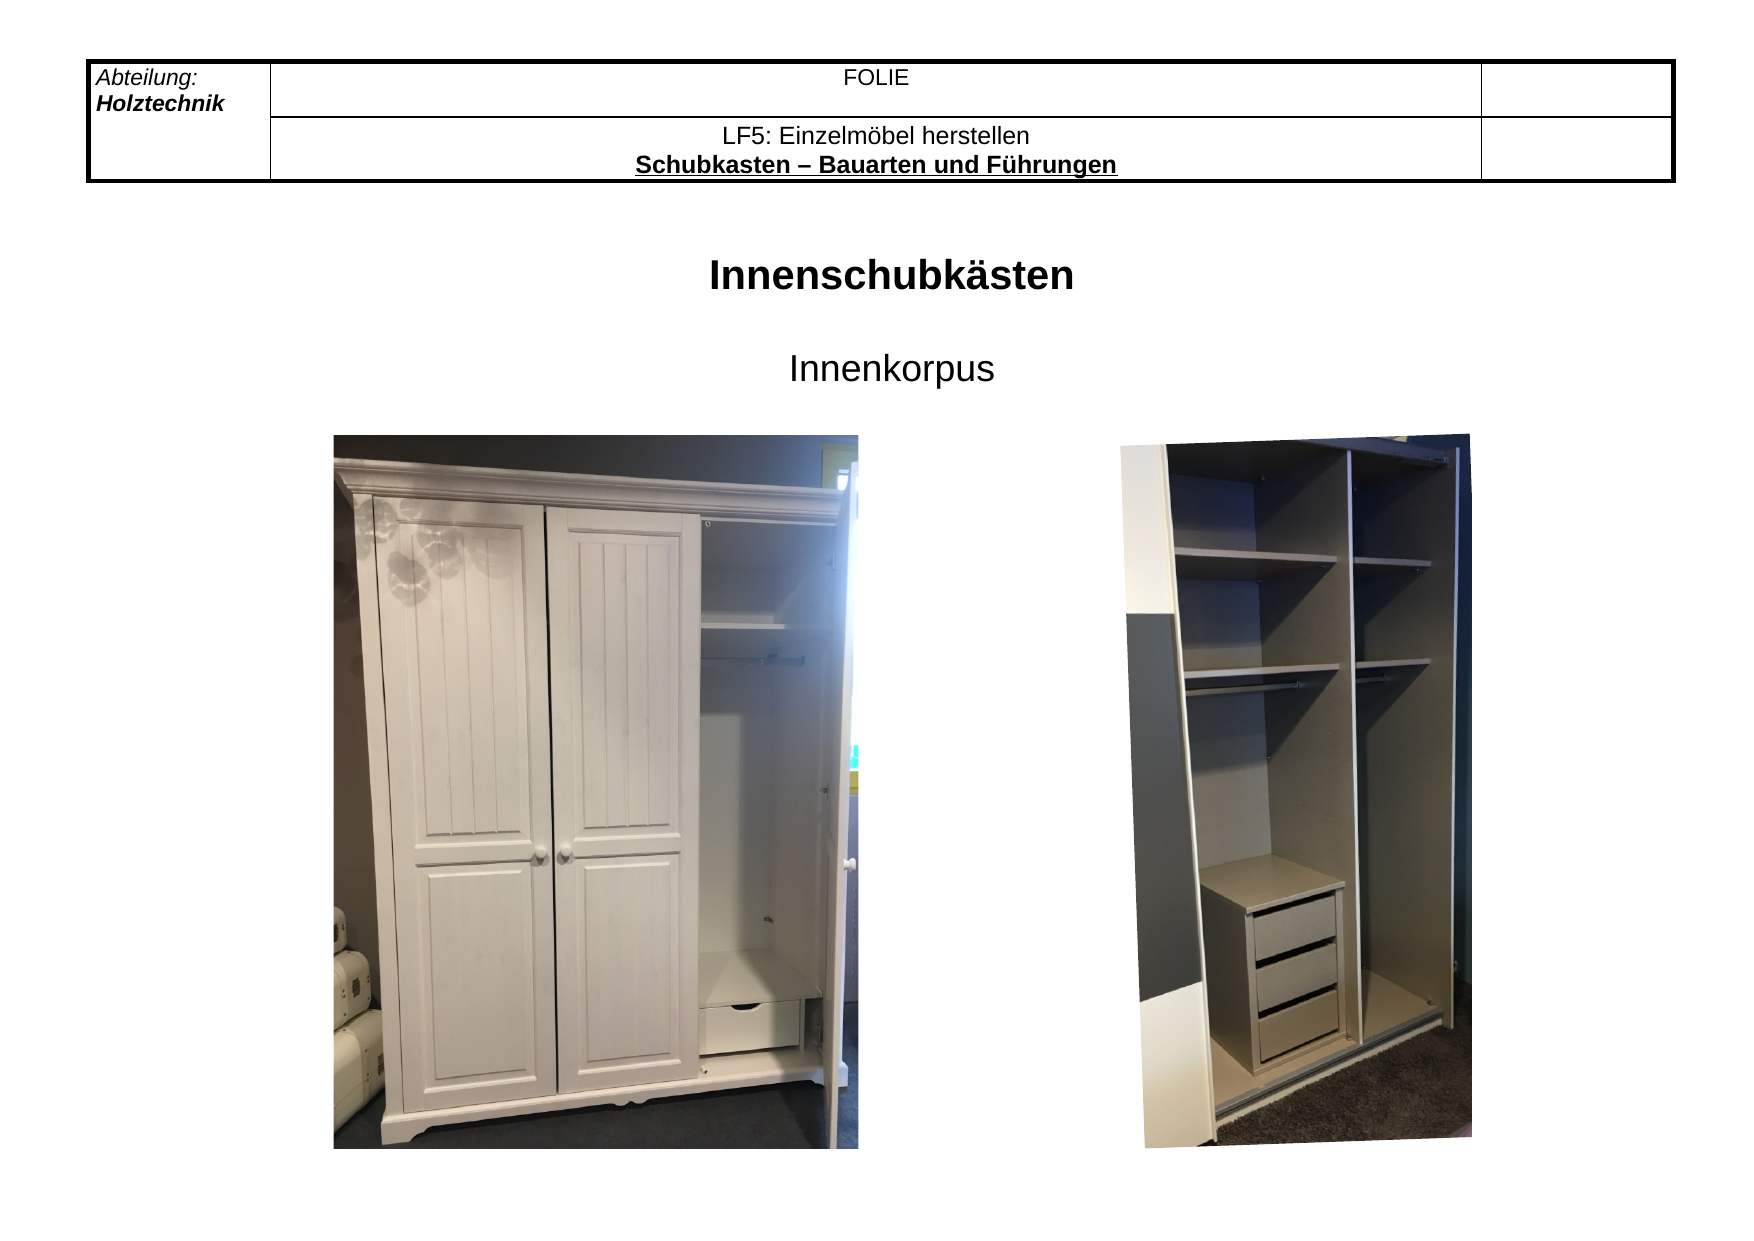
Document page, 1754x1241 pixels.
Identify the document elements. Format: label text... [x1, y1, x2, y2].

picture [333, 435, 859, 1149]
text Innenkorpus [148, 346, 1636, 389]
picture [1120, 433, 1472, 1149]
text Innenschubkästen [148, 250, 1636, 298]
